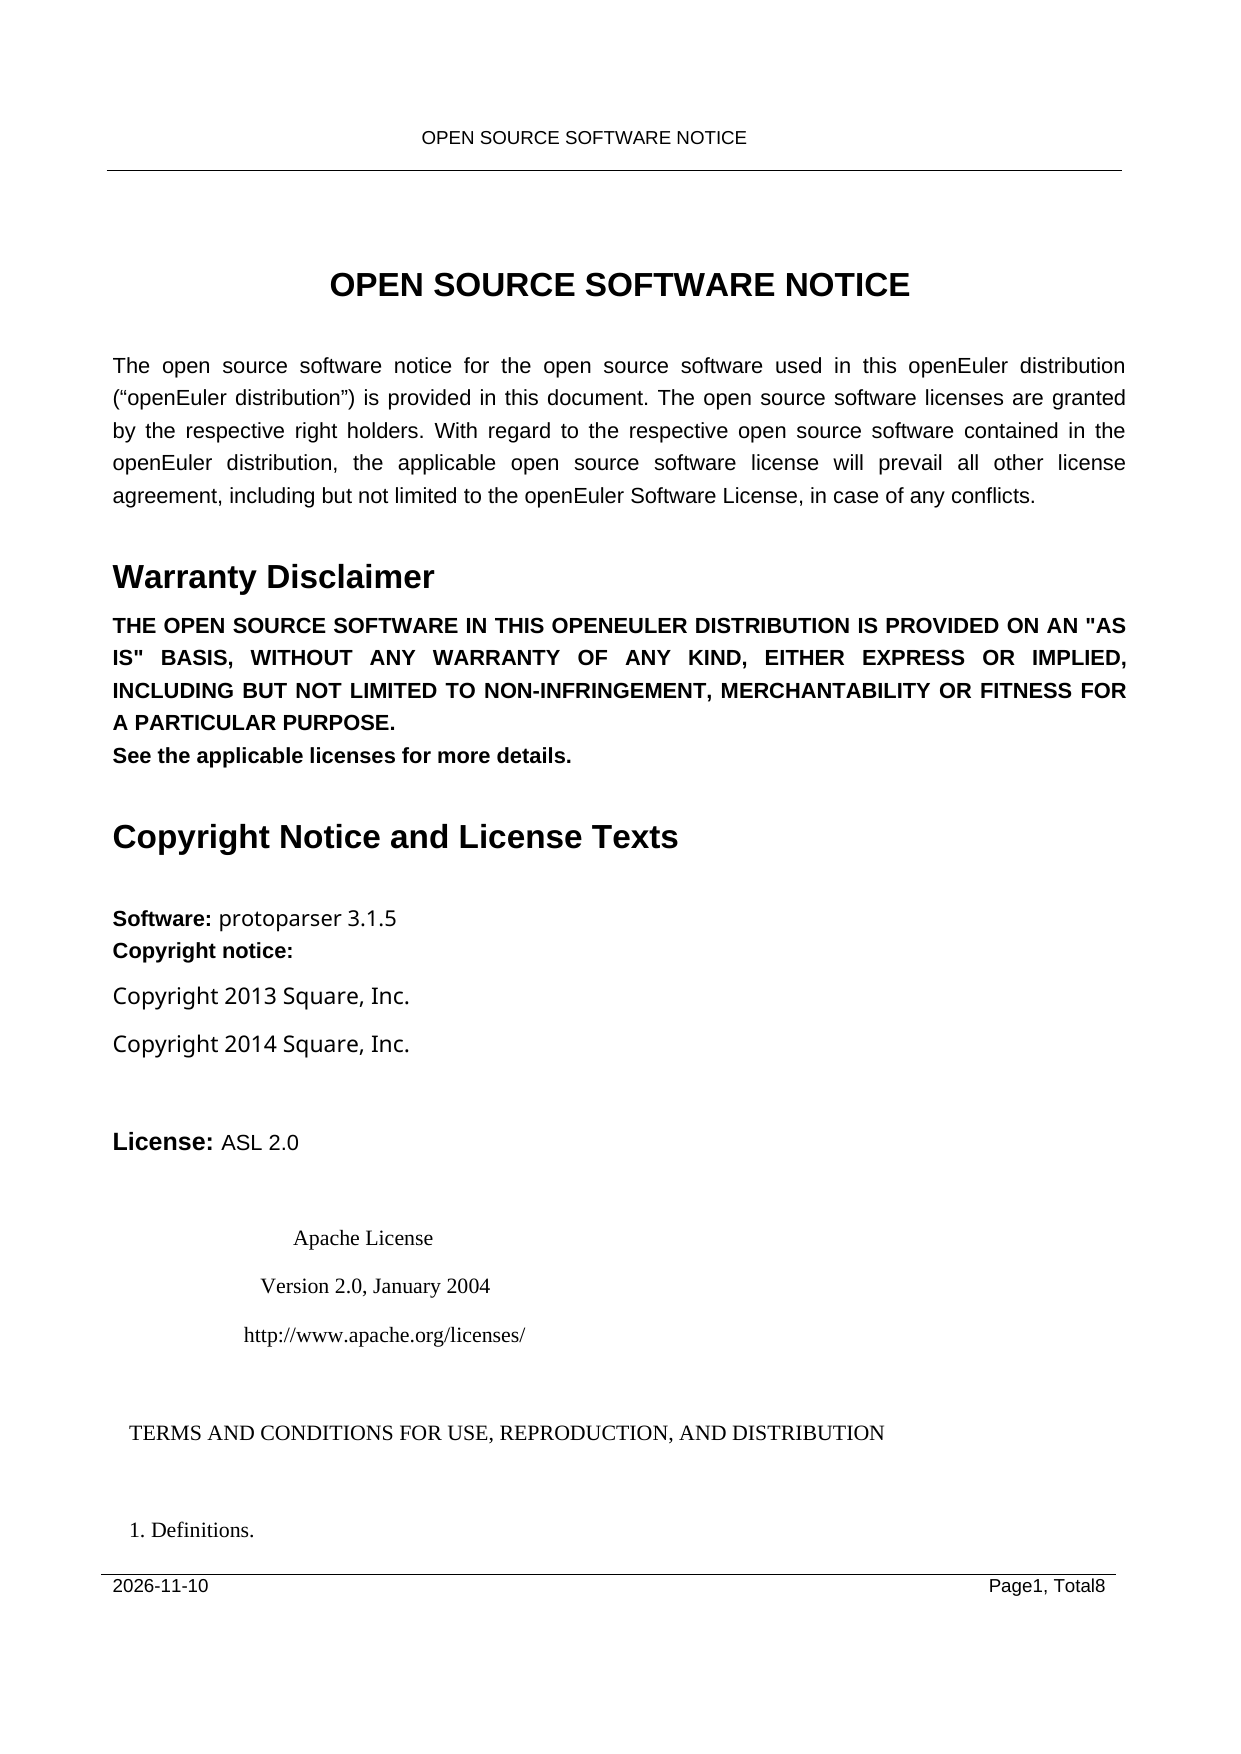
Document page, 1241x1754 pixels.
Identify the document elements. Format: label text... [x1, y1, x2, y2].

text Copyright notice: [112, 934, 1128, 966]
text Copyright Notice and License Texts [112, 804, 1128, 869]
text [112, 1172, 1128, 1546]
text OPEN SOURCE SOFTWARE NOTICE [112, 251, 1128, 316]
text Software: protoparser 3.1.5 [112, 901, 1128, 934]
text The open source software notice for the open source software used in this openEuler distribution (“openEuler distribution”) is provided in this document. The open source software licenses are granted by the respective right holders. With regard to the respective open source software contained in the openEuler distribution, the applicable open source software license will prevail all other license agreement, including but not limited to the openEuler Software License, in case of any conflicts. [112, 349, 1128, 511]
text Warranty Disclaimer [112, 544, 1128, 609]
text Copyright 2013 Square, Inc. Copyright 2014 Square, Inc. [112, 979, 1128, 1109]
text THE OPEN SOURCE SOFTWARE IN THIS OPENEULER DISTRIBUTION IS PROVIDED ON AN "AS IS" BASIS, WITHOUT ANY WARRANTY OF ANY KIND, EITHER EXPRESS OR IMPLIED, INCLUDING BUT NOT LIMITED TO NON-INFRINGEMENT, MERCHANTABILITY OR FITNESS FOR A PARTICULAR PURPOSE. See the applicable licenses for more details. [112, 609, 1128, 771]
text License: ASL 2.0 [112, 1125, 1128, 1158]
